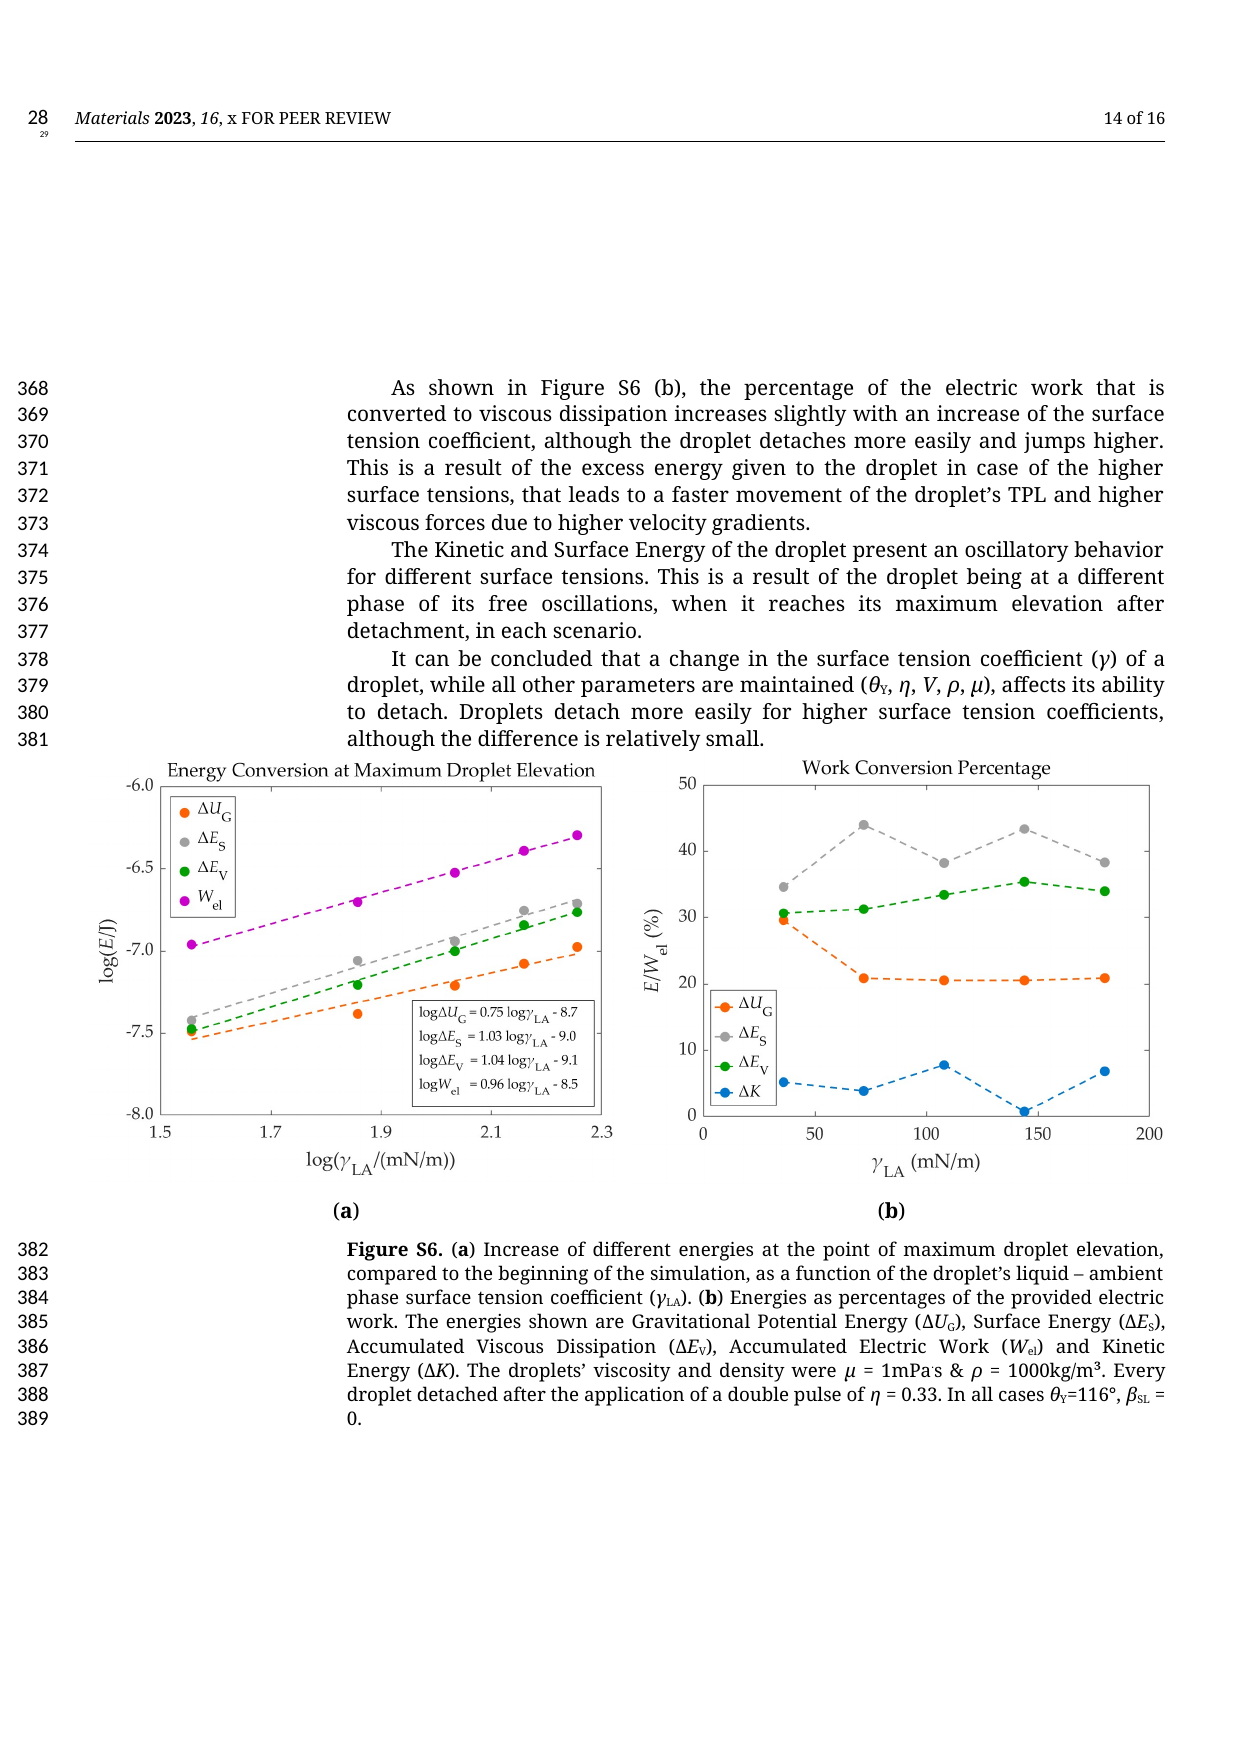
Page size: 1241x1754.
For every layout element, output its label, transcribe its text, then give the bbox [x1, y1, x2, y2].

text As shown in Figure S6 (b), the percentage of the electric work that is converted to viscous dissipation increases slightly with an increase of the surface tension coefficient, although the droplet detaches more easily and jumps higher. This is a result of the excess energy given to the droplet in case of the higher surface tensions, that leads to a faster movement of the droplet’s TPL and higher viscous forces due to higher velocity gradients. [347, 374, 1165, 536]
picture [628, 752, 1166, 1184]
table_header [75, 753, 617, 1196]
table_cell (a) [75, 1196, 617, 1225]
table_cell (b) [617, 1196, 1165, 1225]
picture [86, 755, 618, 1182]
text It can be concluded that a change in the surface tension coefficient (γ) of a droplet, while all other parameters are maintained (θY, η, V, ρ, μ), affects its ability to detach. Droplets detach more easily for higher surface tension coefficients, although the difference is relatively small. [347, 644, 1165, 753]
text Figure S6. (a) Increase of different energies at the point of maximum droplet elevation, compared to the beginning of the simulation, as a function of the droplet’s liquid – ambient phase surface tension coefficient (γLA). (b) Energies as percentages of the provided electric work. The energies shown are Gravitational Potential Energy (ΔUG), Surface Energy (ΔES), Accumulated Viscous Dissipation (ΔEV), Accumulated Electric Work (Wel) and Kinetic Energy (ΔK). The droplets’ viscosity and density were μ = 1mPa.s & ρ = 1000kg/m³. Every droplet detached after the application of a double pulse of η = 0.33. In all cases θY=116°, βSL = 0. [347, 1237, 1165, 1431]
table_header [617, 753, 1165, 1196]
text The Kinetic and Surface Energy of the droplet present an oscillatory behavior for different surface tensions. This is a result of the droplet being at a different phase of its free oscillations, when it reaches its maximum elevation after detachment, in each scenario. [347, 536, 1165, 644]
